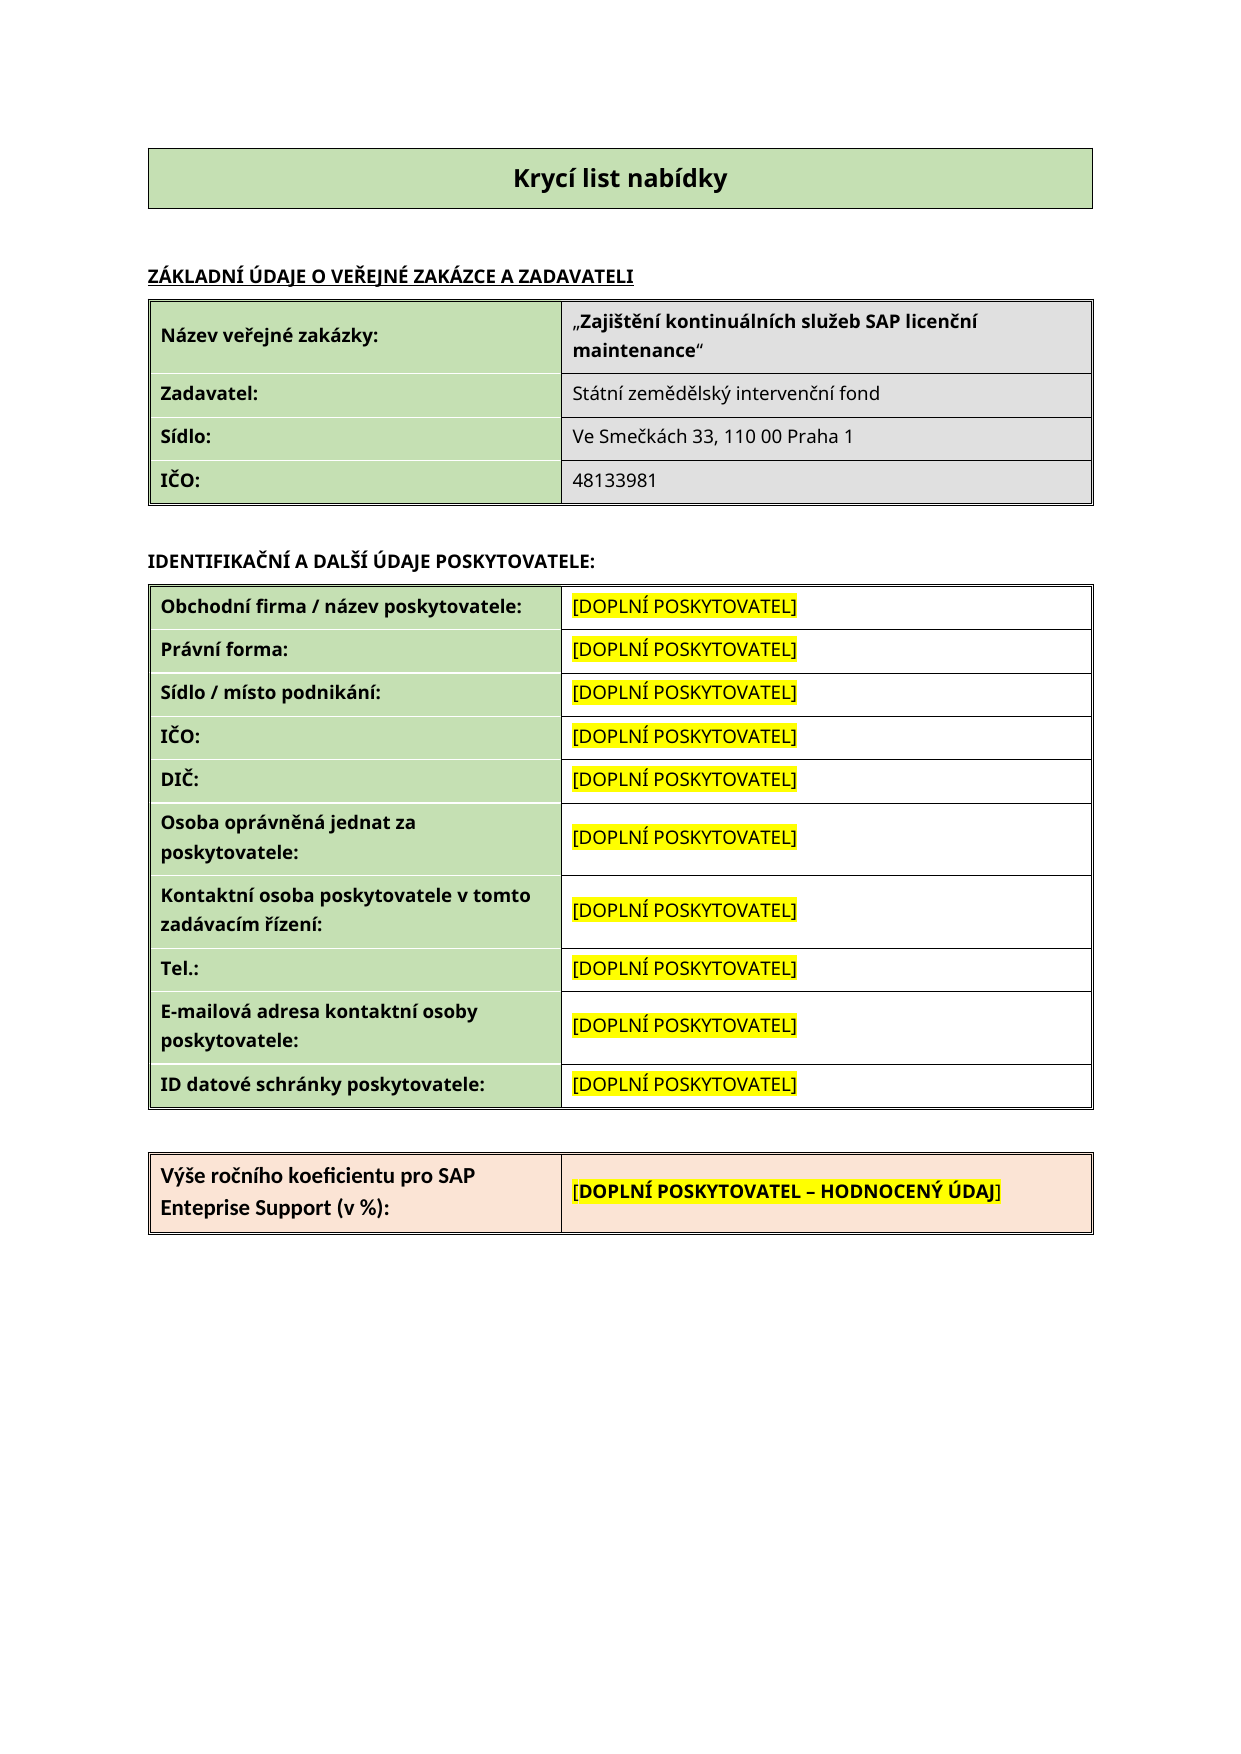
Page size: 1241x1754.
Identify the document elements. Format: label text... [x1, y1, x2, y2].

table_header Obchodní firma / název poskytovatele: [151, 587, 561, 629]
table_cell Právní forma: [151, 630, 561, 672]
table_cell E-mailová adresa kontaktní osoby poskytovatele: [151, 992, 561, 1063]
table_cell Sídlo / místo podnikání: [151, 674, 561, 716]
table_cell IČO: [151, 461, 561, 503]
table_header Výše ročního koeficientu pro SAP Enteprise Support (v %): [151, 1155, 561, 1232]
table_header [DOPLNÍ POSKYTOVATEL – HODNOCENÝ ÚDAJ] [562, 1155, 1091, 1232]
table_header Krycí list nabídky [149, 149, 1092, 208]
table_header Název veřejné zakázky: [151, 302, 561, 373]
table_cell Osoba oprávněná jednat za poskytovatele: [151, 804, 561, 875]
table_cell [DOPLNÍ POSKYTOVATEL] [562, 876, 1091, 948]
table_cell [DOPLNÍ POSKYTOVATEL] [562, 674, 1091, 716]
table_header [DOPLNÍ POSKYTOVATEL] [562, 587, 1091, 629]
table_cell ID datové schránky poskytovatele: [151, 1065, 561, 1107]
table_cell [DOPLNÍ POSKYTOVATEL] [562, 760, 1091, 802]
table_header „Zajištění kontinuálních služeb SAP licenční maintenance“ [562, 302, 1091, 373]
table_cell [DOPLNÍ POSKYTOVATEL] [562, 949, 1091, 991]
table_cell Ve Smečkách 33, 110 00 Praha 1 [562, 418, 1091, 460]
table_cell Státní zemědělský intervenční fond [562, 374, 1091, 417]
table_cell Tel.: [151, 949, 561, 991]
table_cell [DOPLNÍ POSKYTOVATEL] [562, 717, 1091, 759]
table_cell [DOPLNÍ POSKYTOVATEL] [562, 630, 1091, 672]
table_cell [DOPLNÍ POSKYTOVATEL] [562, 992, 1091, 1063]
text ZÁKLADNÍ ÚDAJE O VEŘEJNÉ ZAKÁZCE A ZADAVATELI [148, 263, 1093, 288]
table_cell IČO: [151, 717, 561, 759]
table_cell [DOPLNÍ POSKYTOVATEL] [562, 804, 1091, 875]
table_cell Sídlo: [151, 418, 561, 460]
text IDENTIFIKAČNÍ A DALŠÍ ÚDAJE POSKYTOVATELE: [148, 548, 1093, 574]
table_cell [DOPLNÍ POSKYTOVATEL] [562, 1065, 1091, 1107]
table_cell 48133981 [562, 461, 1091, 503]
table_cell Zadavatel: [151, 374, 561, 417]
table_cell Kontaktní osoba poskytovatele v tomto zadávacím řízení: [151, 876, 561, 948]
table_cell DIČ: [151, 760, 561, 802]
